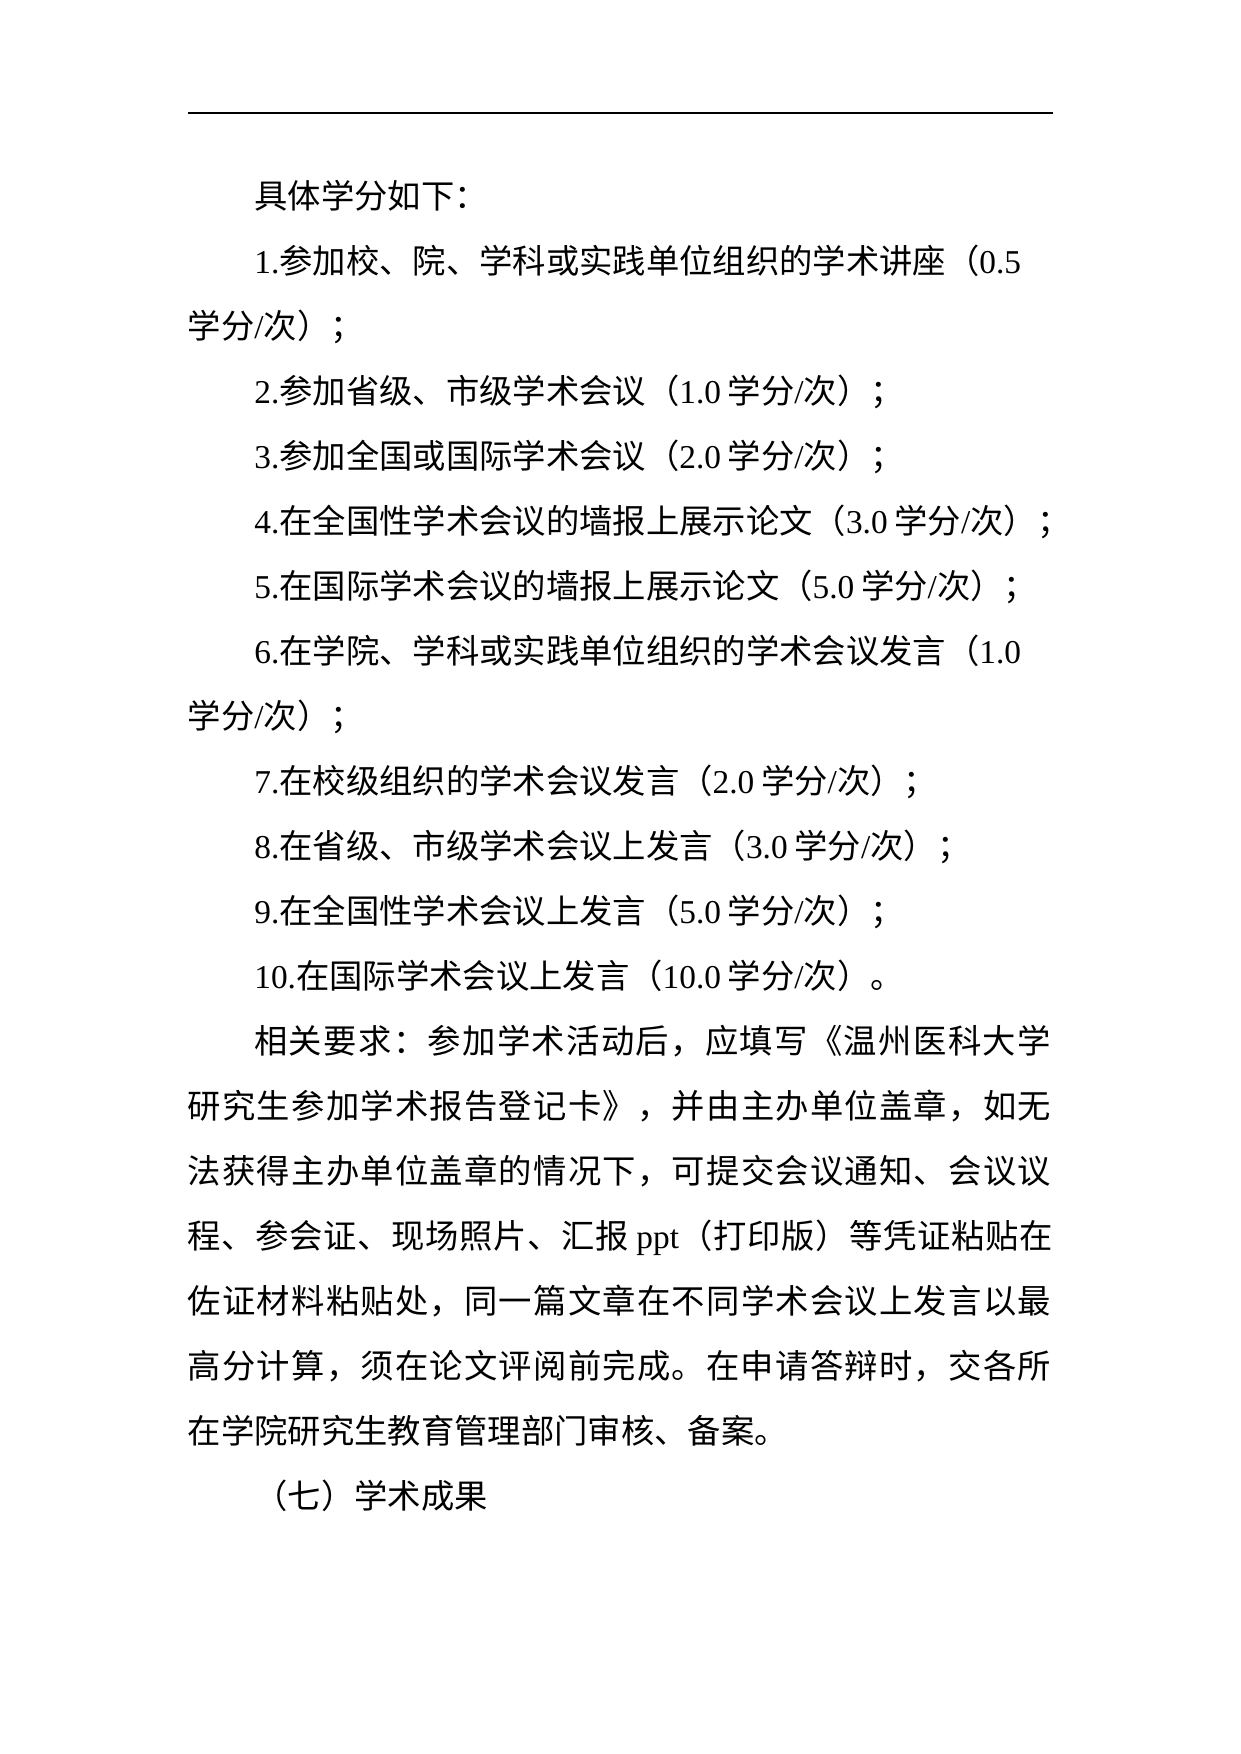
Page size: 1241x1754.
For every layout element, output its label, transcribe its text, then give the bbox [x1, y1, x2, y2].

text 相关要求：参加学术活动后，应填写《温州医科大学研究生参加学术报告登记卡》，并由主办单位盖章，如无法获得主办单位盖章的情况下，可提交会议通知、会议议程、参会证、现场照片、汇报ppt（打印版）等凭证粘贴在佐证材料粘贴处，同一篇文章在不同学术会议上发言以最高分计算，须在论文评阅前完成。在申请答辩时，交各所在学院研究生教育管理部门审核、备案。 [187, 1007, 1053, 1462]
text 3.参加全国或国际学术会议（2.0学分/次）； [187, 422, 1053, 487]
text 1.参加校、院、学科或实践单位组织的学术讲座（0.5学分/次）； [187, 227, 1053, 357]
text （七）学术成果 [187, 1462, 1053, 1527]
text 9.在全国性学术会议上发言（5.0学分/次）； [187, 877, 1053, 942]
text 8.在省级、市级学术会议上发言（3.0学分/次）； [187, 812, 1053, 877]
text 6.在学院、学科或实践单位组织的学术会议发言（1.0学分/次）； [187, 617, 1053, 747]
text 4.在全国性学术会议的墙报上展示论文（3.0学分/次）； [187, 487, 1053, 552]
text 具体学分如下： [187, 162, 1053, 227]
text 5.在国际学术会议的墙报上展示论文（5.0学分/次）； [187, 552, 1053, 617]
text 7.在校级组织的学术会议发言（2.0学分/次）； [187, 747, 1053, 812]
text 2.参加省级、市级学术会议（1.0学分/次）； [187, 357, 1053, 422]
text 10.在国际学术会议上发言（10.0学分/次）。 [187, 942, 1053, 1007]
